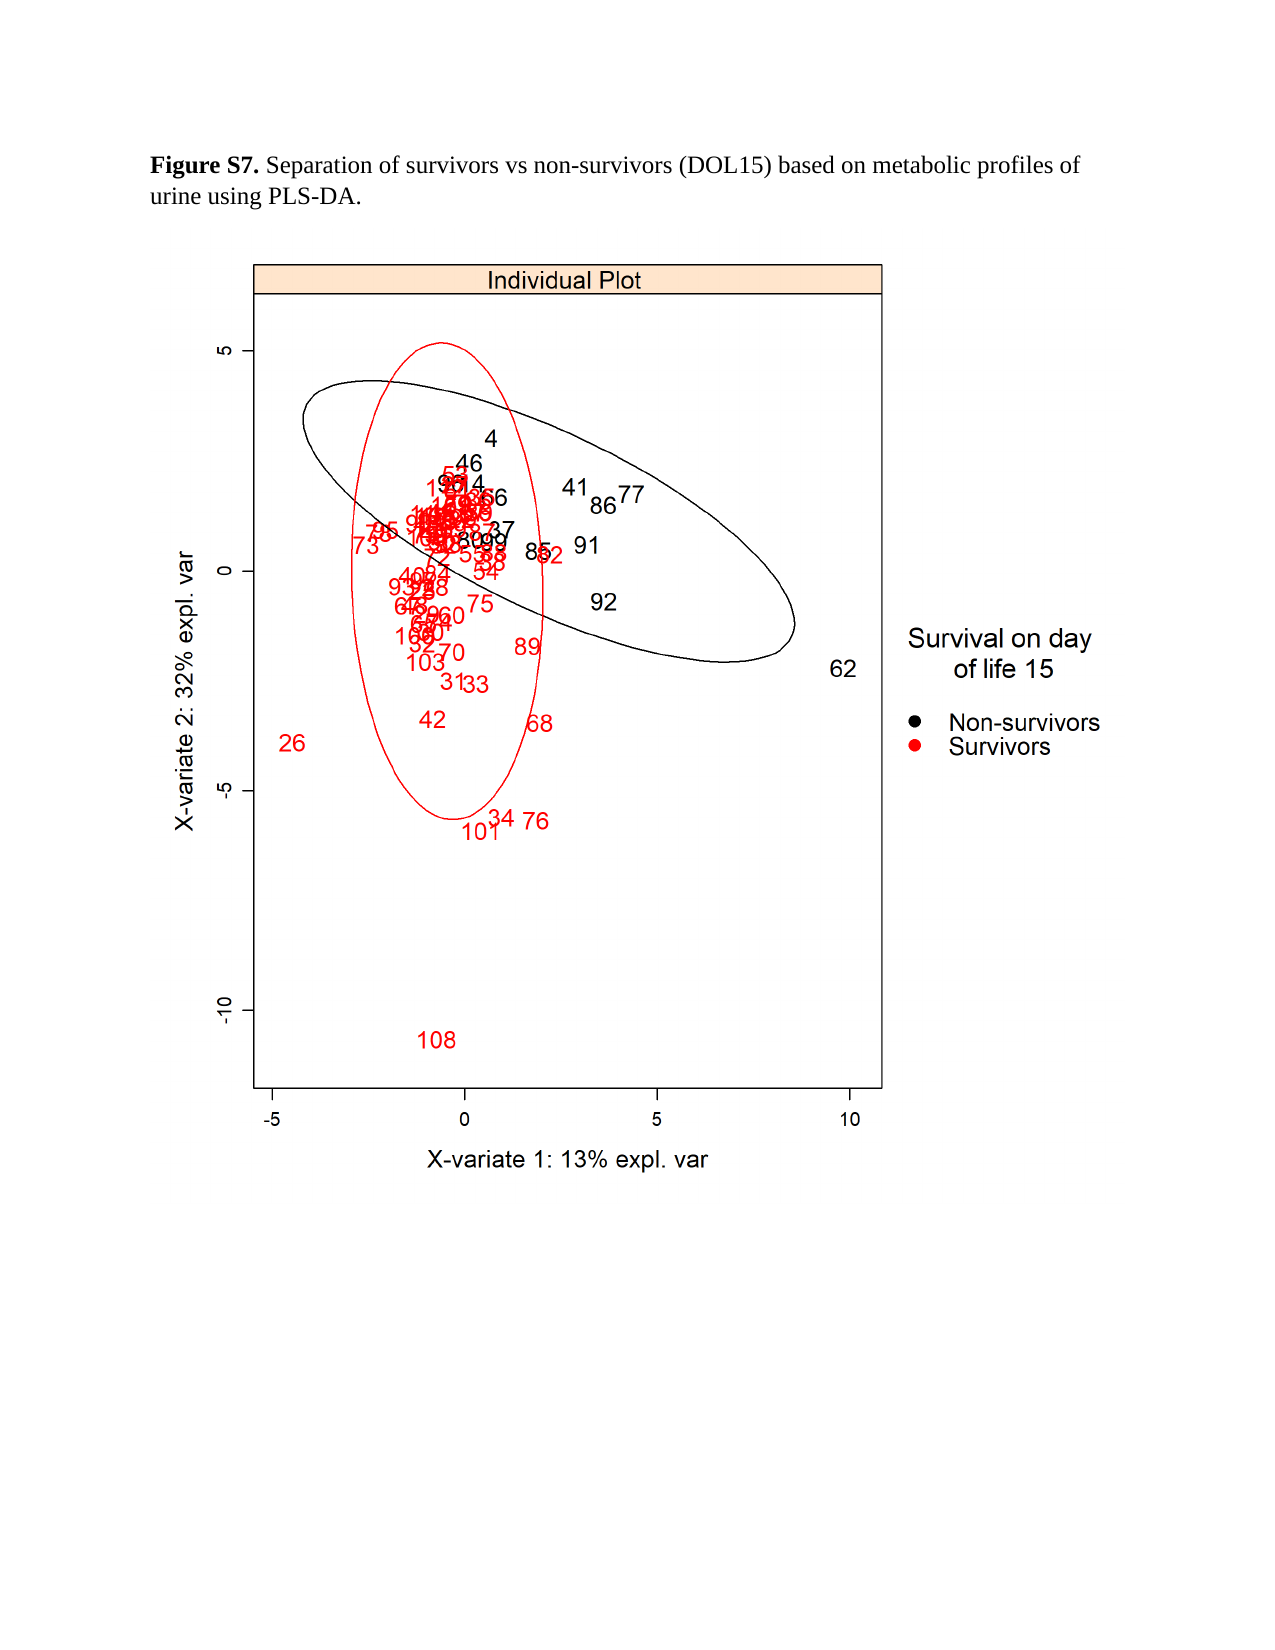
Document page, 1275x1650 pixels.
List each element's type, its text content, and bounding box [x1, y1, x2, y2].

picture [150, 228, 1125, 1204]
text Figure S7. Separation of survivors vs non-survivors (DOL15) based on metabolic profiles of urine using PLS-DA. [150, 150, 1125, 210]
